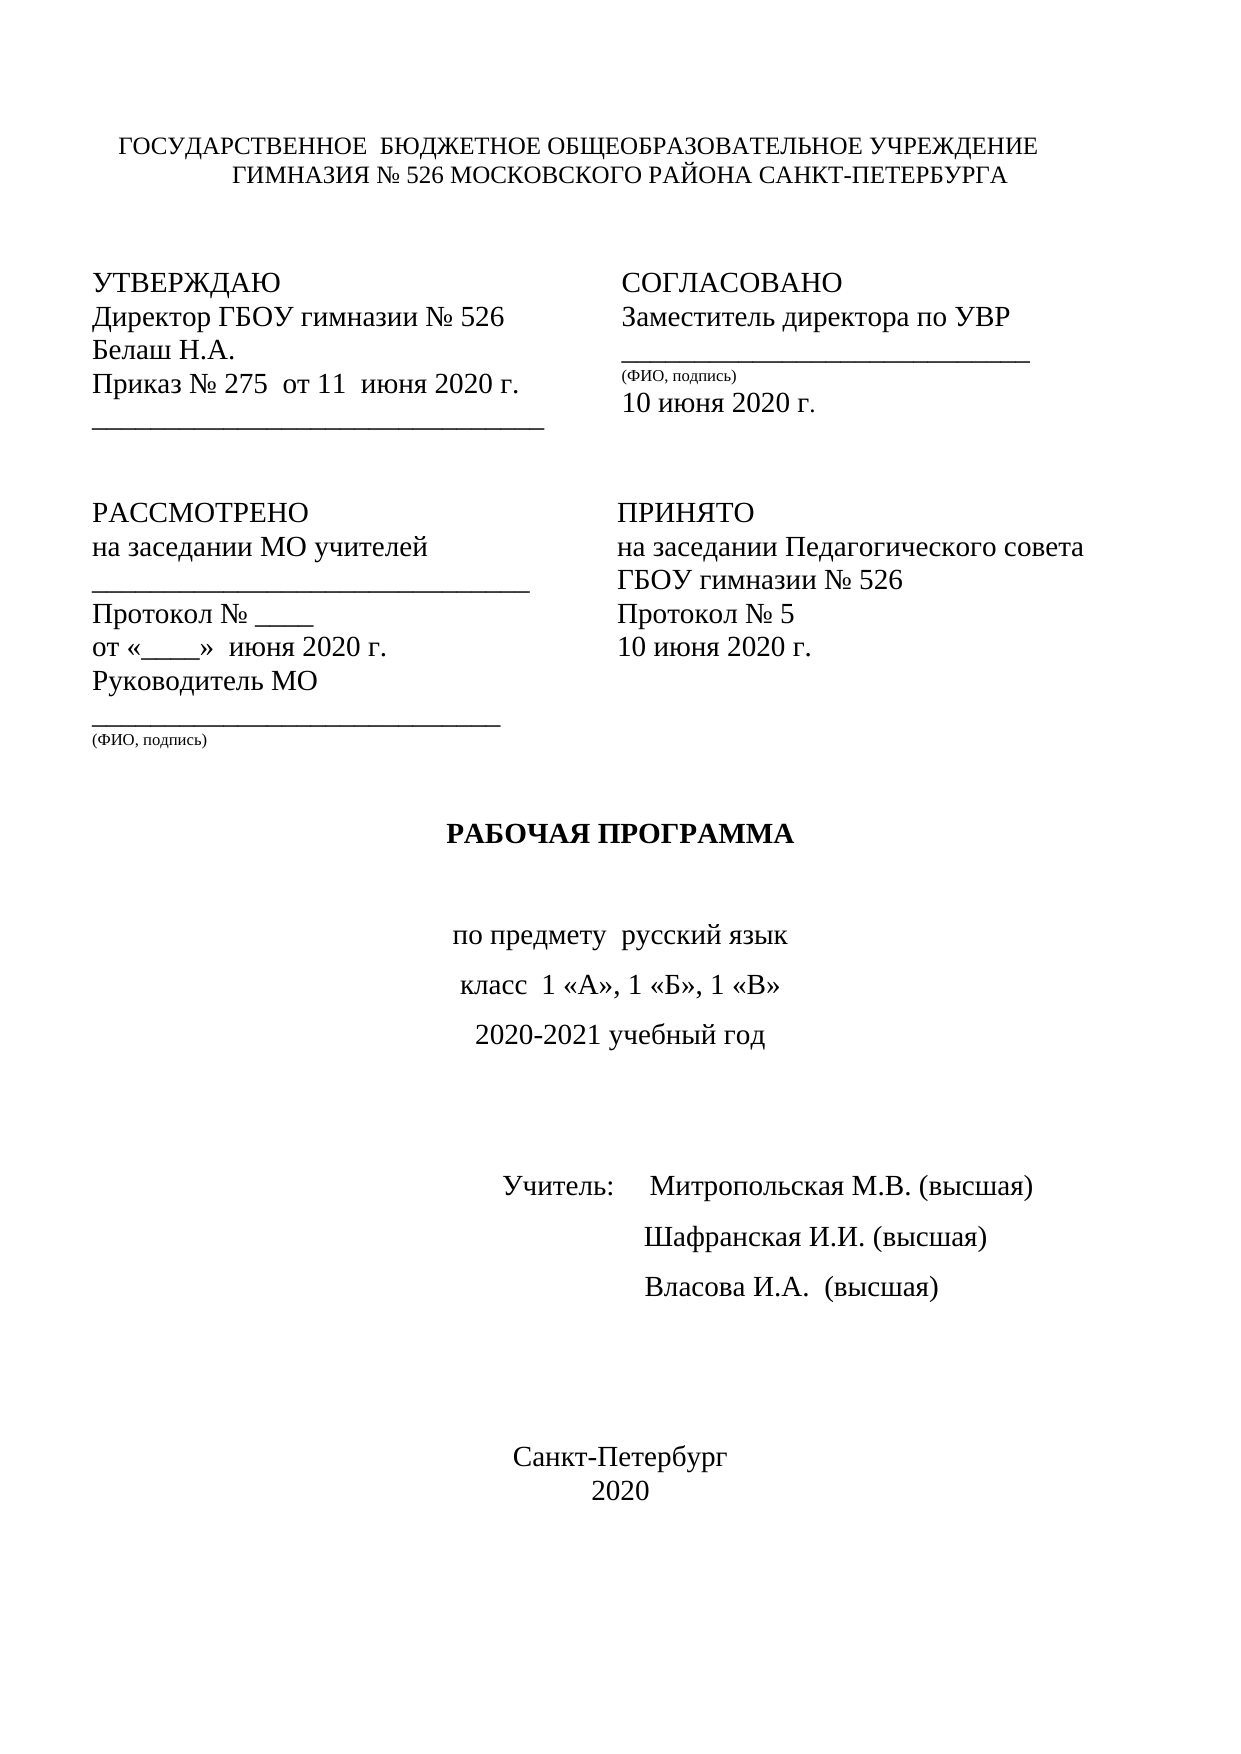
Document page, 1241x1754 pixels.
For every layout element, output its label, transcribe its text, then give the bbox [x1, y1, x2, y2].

text Учитель: Митропольская М.В. (высшая) [118, 1168, 1122, 1202]
text ГОСУДАРСТВЕННОЕ БЮДЖЕТНОЕ ОБЩЕОБРАЗОВАТЕЛЬНОЕ УЧРЕЖДЕНИЕ [118, 131, 1122, 160]
text Власова И.А. (высшая) [118, 1269, 1122, 1302]
text ГИМНАЗИЯ № 526 МОСКОВСКОГО РАЙОНА САНКТ-ПЕТЕРБУРГА [118, 160, 1122, 188]
table_header СОГЛАСОВАНО Заместитель директора по УВР ____________________________ (ФИО, подпись) 10 июня . [606, 265, 1112, 495]
text класс 1 «А», 1 «Б», 1 «В» [118, 967, 1122, 1001]
text 2020-2021 учебный год [118, 1017, 1122, 1051]
text Шафранская И.И. (высшая) [118, 1219, 1122, 1252]
table_cell РАССМОТРЕНО на заседании МО учителей ______________________________ Протокол № ____ от «____» июня . Руководитель МО ____________________________ (ФИО, подпись) [81, 495, 606, 749]
table_cell ПРИНЯТО на заседании Педагогического совета ГБОУ гимназии № 526 Протокол № 5 10 июня . [606, 495, 1112, 749]
table_header УТВЕРЖДАЮ Директор ГБОУ гимназии № 526 Белаш Н.А. Приказ № 275 от 11 июня . _______________________________ [81, 265, 606, 495]
text по предмету русский язык [118, 917, 1122, 950]
text РАБОЧАЯ ПРОГРАММА [118, 816, 1122, 850]
text 2020 [118, 1473, 1122, 1506]
text Санкт-Петербург [118, 1439, 1122, 1473]
